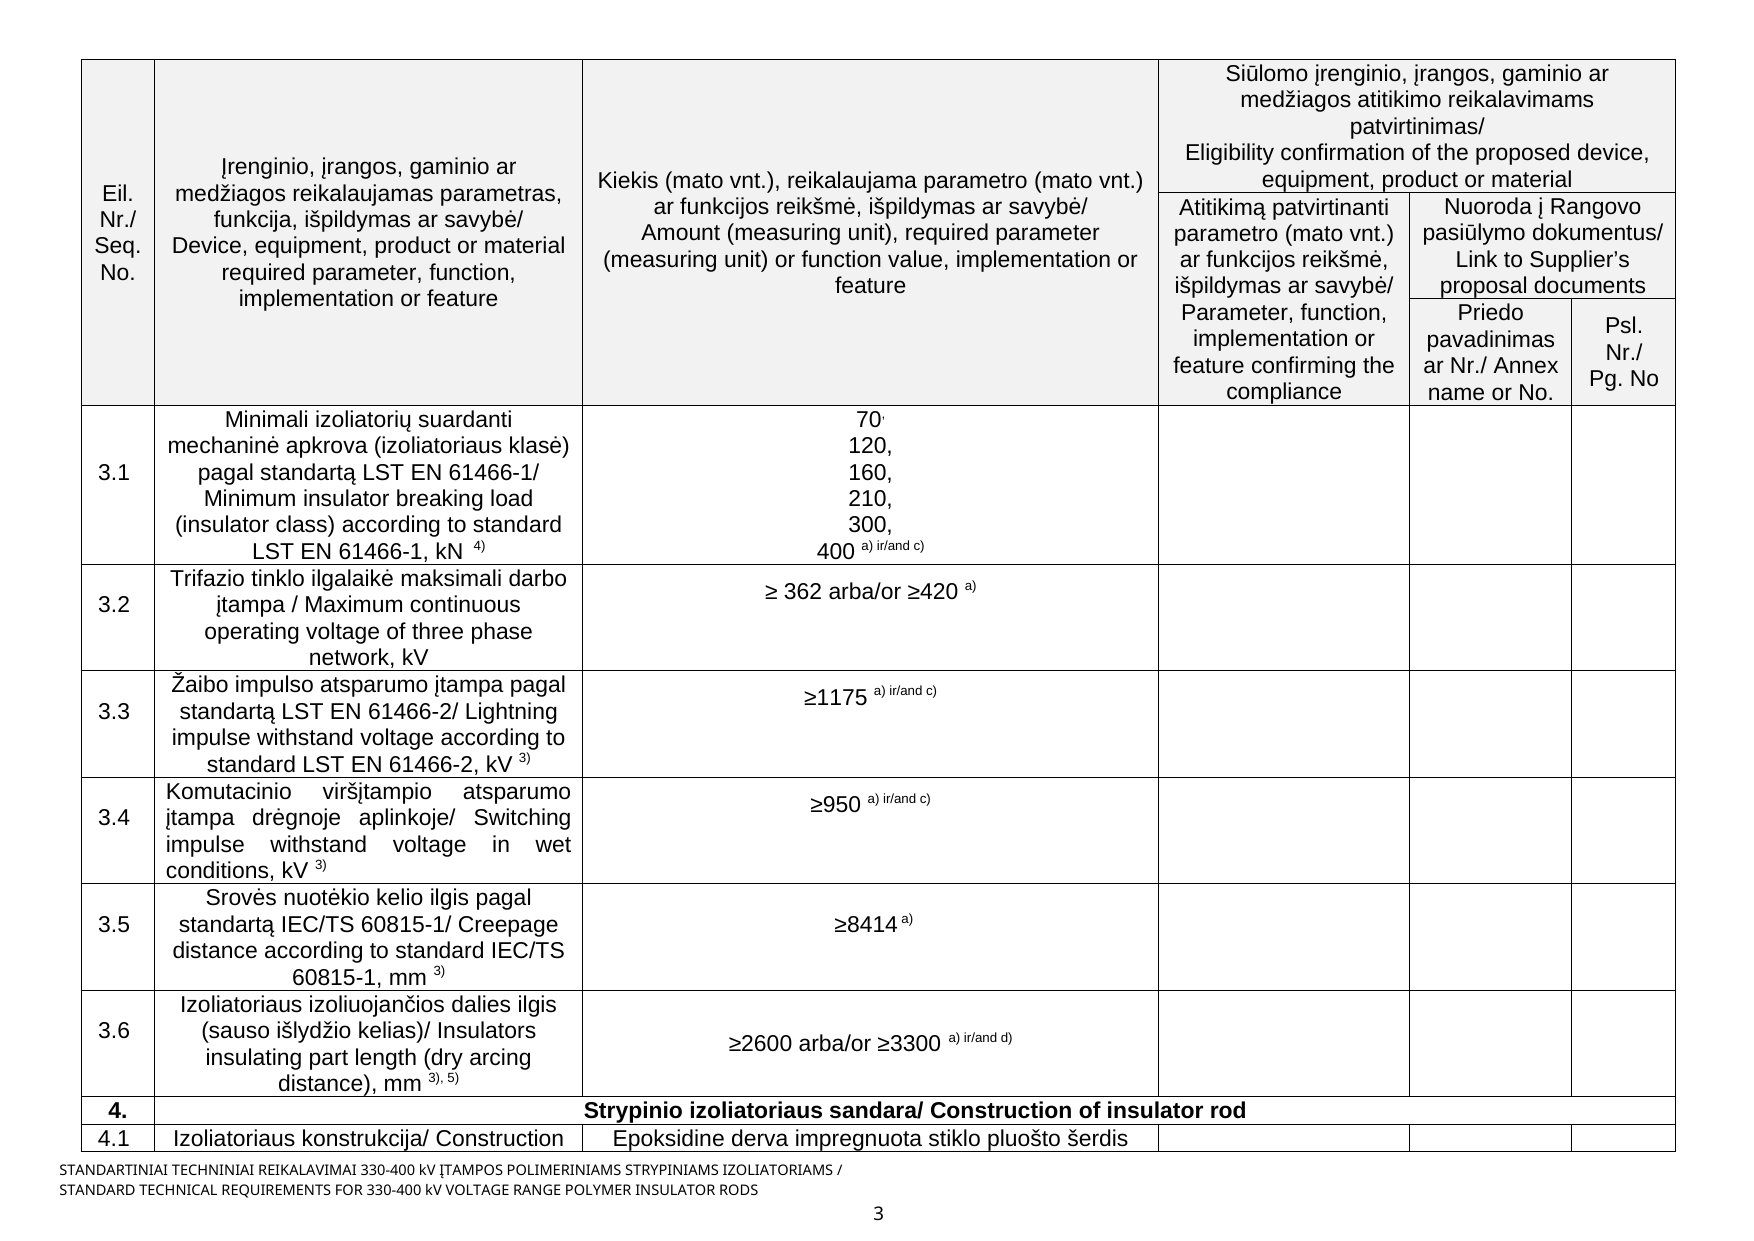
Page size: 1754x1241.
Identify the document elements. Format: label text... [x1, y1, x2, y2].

table_cell Atitikimą patvirtinanti parametro (mato vnt.) ar funkcijos reikšmė, išpildymas ar savybė/ Parameter, function, implementation or feature confirming the compliance [1159, 193, 1409, 405]
table_cell Trifazio tinklo ilgalaikė maksimali darbo įtampa / Maximum continuous operating voltage of three phase network, kV [155, 565, 582, 670]
table_header Siūlomo įrenginio, įrangos, gaminio ar medžiagos atitikimo reikalavimams patvirtinimas/ Eligibility confirmation of the proposed device, equipment, product or material [1159, 60, 1675, 192]
table_cell ≥ 362 arba/or ≥420 a) [583, 565, 1158, 670]
table_cell [1410, 778, 1571, 883]
table_cell [82, 991, 154, 1096]
table_cell [82, 1125, 154, 1151]
table_cell ≥1175 a) ir/and c) [583, 671, 1158, 777]
table_cell ≥2600 arba/or ≥3300 a) ir/and d) [583, 991, 1158, 1096]
table_cell [1159, 884, 1409, 990]
table_cell [1572, 884, 1675, 990]
table_cell [1572, 565, 1675, 670]
table_cell [1159, 671, 1409, 777]
table_cell [1572, 671, 1675, 777]
table_cell [1159, 565, 1409, 670]
table_cell Priedo pavadinimas ar Nr./ Annex name or No. [1410, 299, 1571, 405]
table_cell [1159, 406, 1409, 564]
table_header Eil. Nr./ Seq. No. [82, 60, 154, 405]
table_cell [82, 671, 154, 777]
table_cell [82, 406, 154, 564]
table_cell [1572, 778, 1675, 883]
table_cell Izoliatoriaus konstrukcija/ Construction of polymer insulator [155, 1125, 582, 1151]
table_cell [1410, 565, 1571, 670]
table_cell Epoksidine derva impregnuota stiklo pluošto šerdis (strypas) su polimeriniais sijonėliais ir sukabinimo armatūra/ Epoxy resin impregnated glass fiber Core (rod) with silicone sheds and end fittings a) [583, 1125, 1158, 1151]
table_cell [82, 778, 154, 883]
table_cell Žaibo impulso atsparumo įtampa pagal standartą LST EN 61466-2/ Lightning impulse withstand voltage according to standard LST EN 61466-2, kV 3) [155, 671, 582, 777]
table_cell [1159, 991, 1409, 1096]
table_cell Nuoroda į Rangovo pasiūlymo dokumentus/ Link to Supplier’s proposal documents [1410, 193, 1675, 298]
table_cell Komutacinio viršįtampio atsparumo įtampa drėgnoje aplinkoje/ Switching impulse withstand voltage in wet conditions, kV 3) [155, 778, 582, 883]
table_cell [1572, 406, 1675, 564]
table_cell [1159, 1125, 1409, 1151]
table_header Kiekis (mato vnt.), reikalaujama parametro (mato vnt.) ar funkcijos reikšmė, išpildymas ar savybė/ Amount (measuring unit), required parameter (measuring unit) or function value, implementation or feature [583, 60, 1158, 405]
table_cell Psl. Nr./ Pg. No [1572, 299, 1675, 405]
table_cell [1159, 778, 1409, 883]
table_cell Strypinio izoliatoriaus sandara/ Construction of insulator rod [155, 1097, 1675, 1124]
table_cell 70, 120, 160, 210, 300, 400 a) ir/and c) [583, 406, 1158, 564]
table_cell ≥950 a) ir/and c) [583, 778, 1158, 883]
table_cell [1410, 406, 1571, 564]
table_header Įrenginio, įrangos, gaminio ar medžiagos reikalaujamas parametras, funkcija, išpildymas ar savybė/ Device, equipment, product or material required parameter, function, implementation or feature [155, 60, 582, 405]
table_cell Izoliatoriaus izoliuojančios dalies ilgis (sauso išlydžio kelias)/ Insulators insulating part length (dry arcing distance), mm 3), 5) [155, 991, 582, 1096]
table_cell [1410, 1125, 1571, 1151]
table_cell [82, 565, 154, 670]
table_cell 4. [82, 1097, 154, 1124]
table_cell ≥8414 a) [583, 884, 1158, 990]
table_cell [1410, 884, 1571, 990]
table_cell Minimali izoliatorių suardanti mechaninė apkrova (izoliatoriaus klasė) pagal standartą LST EN 61466-1/ Minimum insulator breaking load (insulator class) according to standard LST EN 61466-1, kN 4) [155, 406, 582, 564]
table_cell [82, 884, 154, 990]
table_cell Srovės nuotėkio kelio ilgis pagal standartą IEC/TS 60815-1/ Creepage distance according to standard IEC/TS 60815-1, mm 3) [155, 884, 582, 990]
table_cell [1410, 671, 1571, 777]
table_cell [1572, 991, 1675, 1096]
table_cell [1572, 1125, 1675, 1151]
table_cell [1410, 991, 1571, 1096]
